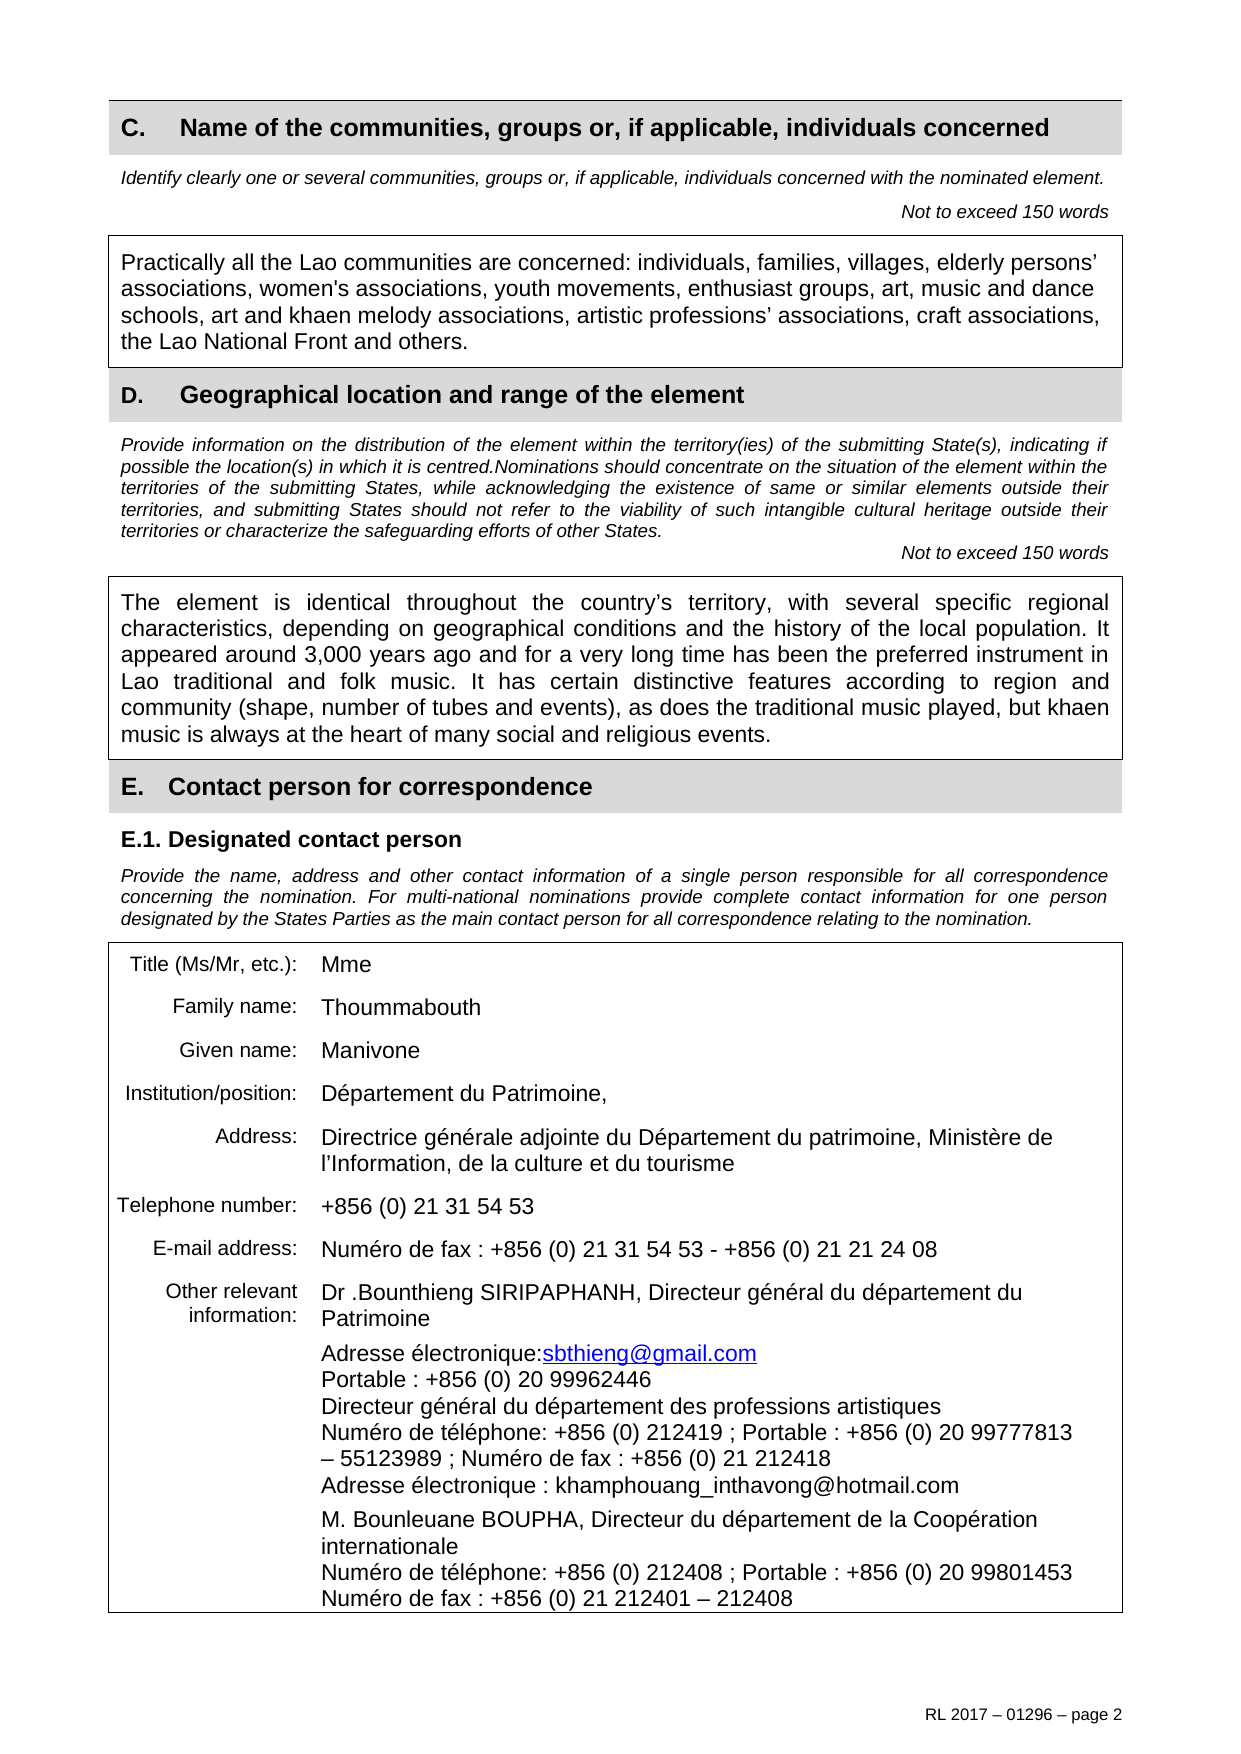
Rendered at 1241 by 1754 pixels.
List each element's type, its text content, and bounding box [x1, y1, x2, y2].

table_cell Identify clearly one or several communities, groups or, if applicable, individuals concerned with the nominated element. Not to exceed 150 words [109, 155, 1122, 235]
table_cell E. Contact person for correspondence [109, 760, 1122, 813]
table_cell Provide information on the distribution of the element within the territory(ies) of the submitting State(s), indicating if possible the location(s) in which it is centred.Nominations should concentrate on the situation of the element within the territories of the submitting States, while acknowledging the existence of same or similar elements outside their territories, and submitting States should not refer to the viability of such intangible cultural heritage outside their territories or characterize the safeguarding efforts of other States. Not to exceed 150 words [109, 422, 1122, 576]
table_cell Practically all the Lao communities are concerned: individuals, families, villages, elderly persons’ associations, women's associations, youth movements, enthusiast groups, art, music and dance schools, art and khaen melody associations, artistic professions’ associations, craft associations, the Lao National Front and others. [109, 236, 1122, 367]
table_cell [109, 943, 1122, 1612]
table_cell C. Name of the communities, groups or, if applicable, individuals concerned [109, 101, 1122, 155]
table_cell The element is identical throughout the country’s territory, with several specific regional characteristics, depending on geographical conditions and the history of the local population. It appeared around 3,000 years ago and for a very long time has been the preferred instrument in Lao traditional and folk music. It has certain distinctive features according to region and community (shape, number of tubes and events), as does the traditional music played, but khaen music is always at the heart of many social and religious events. [109, 577, 1122, 759]
table_cell E.1. Designated contact person Provide the name, address and other contact information of a single person responsible for all correspondence concerning the nomination. For multi-national nominations provide complete contact information for one person designated by the States Parties as the main contact person for all correspondence relating to the nomination. [109, 814, 1122, 942]
table_cell D. Geographical location and range of the element [109, 368, 1122, 422]
